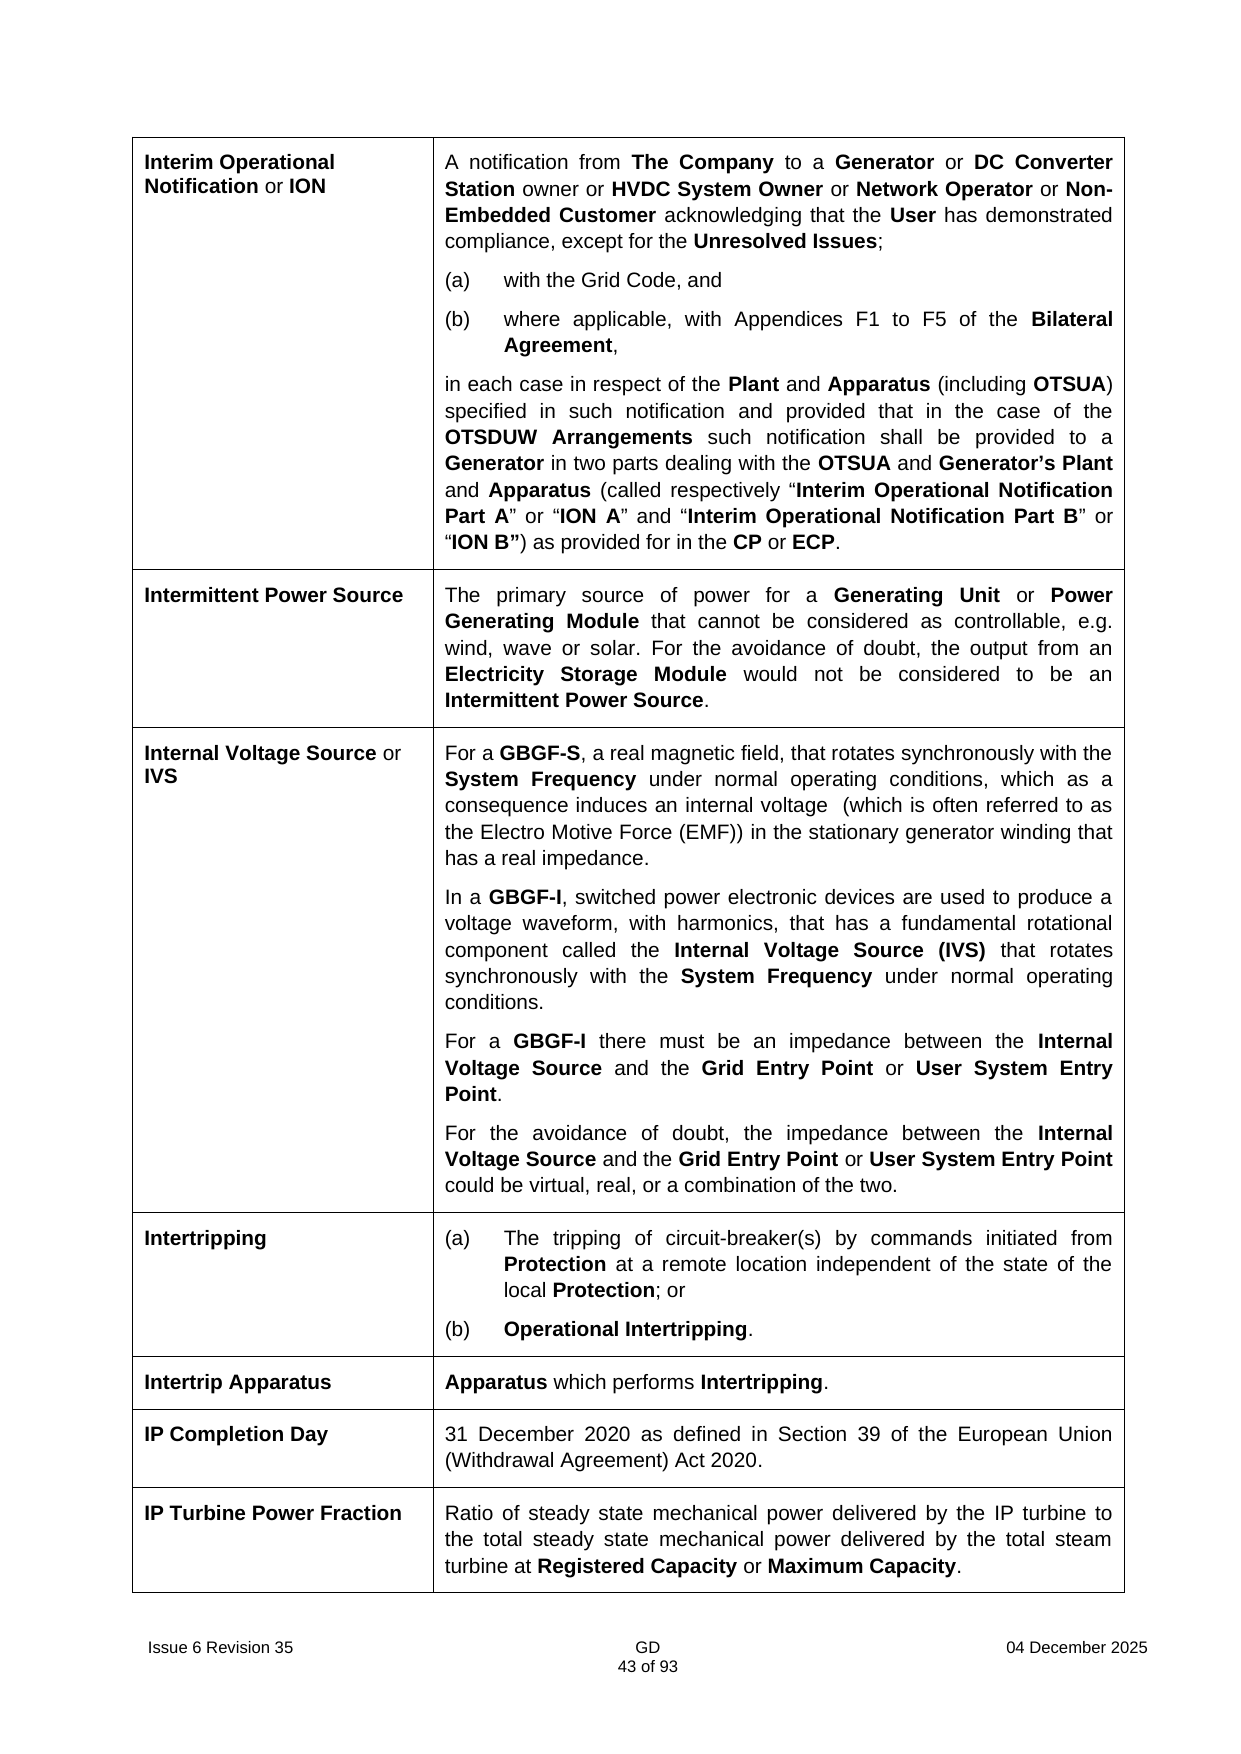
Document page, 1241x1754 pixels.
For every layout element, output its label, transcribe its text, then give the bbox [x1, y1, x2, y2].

table_cell Ratio of steady state mechanical power delivered by the IP turbine to the total steady state mechanical power delivered by the total steam turbine at Registered Capacity or Maximum Capacity. [434, 1488, 1124, 1592]
table_cell (a) The tripping of circuit-breaker(s) by commands initiated from Protection at a remote location independent of the state of the local Protection; or (b) Operational Intertripping. [434, 1213, 1124, 1356]
table_cell A notification from The Company to a Generator or DC Converter Station owner or HVDC System Owner or Network Operator or Non-Embedded Customer acknowledging that the User has demonstrated compliance, except for the Unresolved Issues; (a) with the Grid Code, and (b) where applicable, with Appendices F1 to F5 of the Bilateral Agreement, in each case in respect of the Plant and Apparatus (including OTSUA) specified in such notification and provided that in the case of the OTSDUW Arrangements such notification shall be provided to a Generator in two parts dealing with the OTSUA and Generator’s Plant and Apparatus (called respectively “Interim Operational Notification Part A” or “ION A” and “Interim Operational Notification Part B” or “ION B”) as provided for in the CP or ECP. [434, 138, 1124, 569]
table_cell The primary source of power for a Generating Unit or Power Generating Module that cannot be considered as controllable, e.g. wind, wave or solar. For the avoidance of doubt, the output from an Electricity Storage Module would not be considered to be an Intermittent Power Source. [434, 570, 1124, 727]
table_cell Internal Voltage Source or IVS [133, 728, 433, 1212]
table_cell Intertripping [133, 1213, 433, 1356]
table_cell IP Completion Day [133, 1410, 433, 1487]
table_cell Intermittent Power Source [133, 570, 433, 727]
table_cell For a GBGF-S, a real magnetic field, that rotates synchronously with the System Frequency under normal operating conditions, which as a consequence induces an internal voltage (which is often referred to as the Electro Motive Force (EMF)) in the stationary generator winding that has a real impedance. In a GBGF-I, switched power electronic devices are used to produce a voltage waveform, with harmonics, that has a fundamental rotational component called the Internal Voltage Source (IVS) that rotates synchronously with the System Frequency under normal operating conditions. For a GBGF-I there must be an impedance between the Internal Voltage Source and the Grid Entry Point or User System Entry Point. For the avoidance of doubt, the impedance between the Internal Voltage Source and the Grid Entry Point or User System Entry Point could be virtual, real, or a combination of the two. [434, 728, 1124, 1212]
table_cell IP Turbine Power Fraction [133, 1488, 433, 1592]
table_cell 31 December 2020 as defined in Section 39 of the European Union (Withdrawal Agreement) Act 2020. [434, 1410, 1124, 1487]
table_cell Interim Operational Notification or ION [133, 138, 433, 569]
table_cell Apparatus which performs Intertripping. [434, 1357, 1124, 1408]
table_cell Intertrip Apparatus [133, 1357, 433, 1408]
